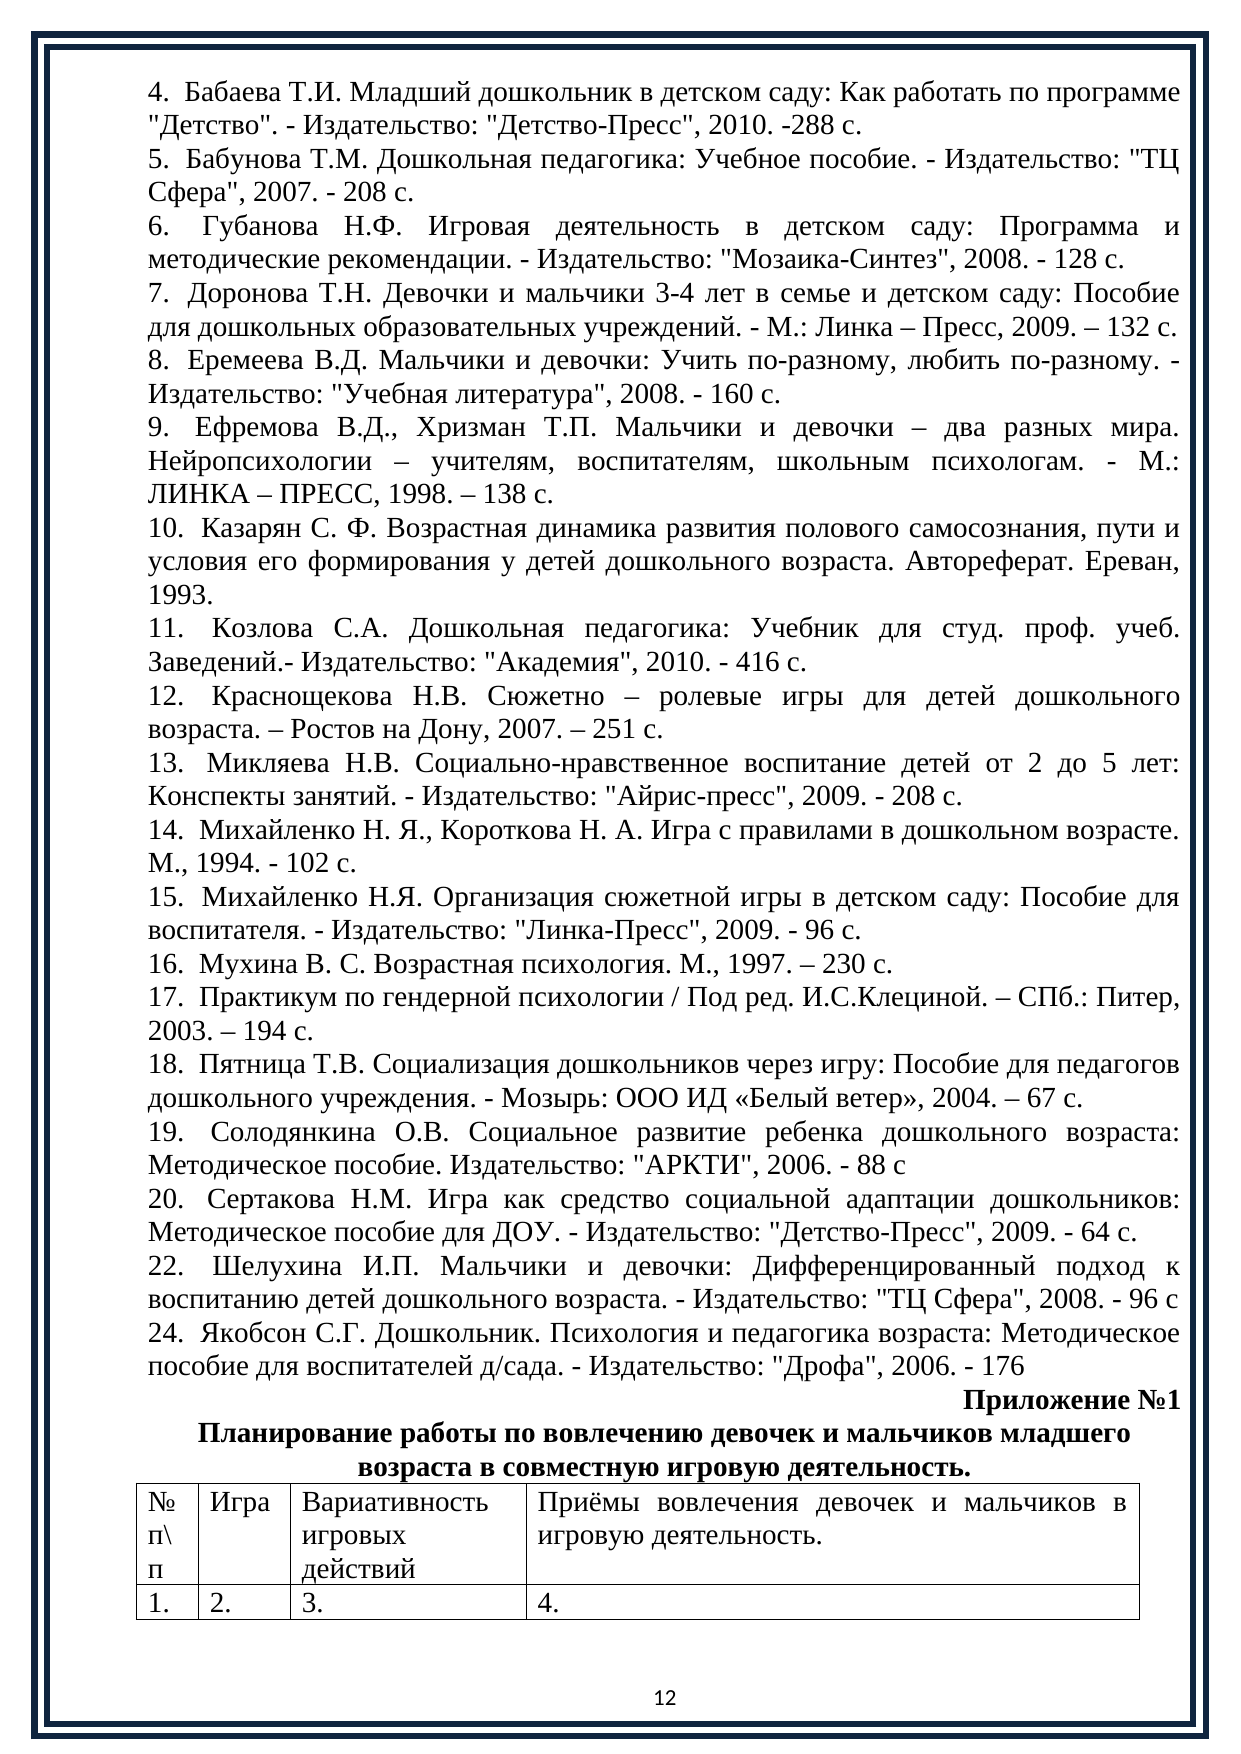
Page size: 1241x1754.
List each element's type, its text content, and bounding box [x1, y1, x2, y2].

text 9. Ефремова В.Д., Хризман Т.П. Мальчики и девочки – два разных мира. Нейропсихологии – учителям, воспитателям, школьным психологам. - М.: ЛИНКА – ПРЕСС, 1998. – 138 с. [148, 409, 1181, 510]
text 12. Краснощекова Н.В. Сюжетно – ролевые игры для детей дошкольного возраста. – Ростов на Дону, 2007. – 251 с. [148, 678, 1181, 745]
text 24. Якобсон С.Г. Дошкольник. Психология и педагогика возраста: Методическое пособие для воспитателей д/сада. - Издательство: "Дрофа", 2006. - 176 [148, 1315, 1181, 1382]
text 20. Сертакова Н.М. Игра как средство социальной адаптации дошкольников: Методическое пособие для ДОУ. - Издательство: "Детство-Пресс", 2009. - 64 с. [148, 1181, 1181, 1248]
text 14. Михайленко Н. Я., Короткова Н. А. Игра с правилами в дошкольном возрасте. М., 1994. - 102 с. [148, 812, 1181, 879]
table_cell 1. [137, 1585, 198, 1619]
text 6. Губанова Н.Ф. Игровая деятельность в детском саду: Программа и методические рекомендации. - Издательство: "Мозаика-Синтез", 2008. - 128 с. [148, 208, 1181, 275]
text 22. Шелухина И.П. Мальчики и девочки: Дифференцированный подход к воспитанию детей дошкольного возраста. - Издательство: "ТЦ Сфера", 2008. - 96 с [148, 1248, 1181, 1315]
text 7. Доронова Т.Н. Девочки и мальчики 3-4 лет в семье и детском саду: Пособие для дошкольных образовательных учреждений. - М.: Линка – Пресс, 2009. – 132 с. [148, 275, 1181, 342]
text 4. Бабаева Т.И. Младший дошкольник в детском саду: Как работать по программе "Детство". - Издательство: "Детство-Пресс", 2010. -288 с. [148, 74, 1181, 141]
table_header Приёмы вовлечения девочек и мальчиков в игровую деятельность. [527, 1484, 1139, 1584]
table_cell 3. [291, 1585, 526, 1619]
text Приложение №1 [148, 1382, 1181, 1416]
table_header Вариативность игровых действий [291, 1484, 526, 1584]
text 15. Михайленко Н.Я. Организация сюжетной игры в детском саду: Пособие для воспитателя. - Издательство: "Линка-Пресс", 2009. - 96 с. [148, 879, 1181, 946]
text 5. Бабунова Т.М. Дошкольная педагогика: Учебное пособие. - Издательство: "ТЦ Сфера", 2007. - 208 с. [148, 141, 1181, 208]
text 17. Практикум по гендерной психологии / Под ред. И.С.Клециной. – СПб.: Питер, 2003. – 194 с. [148, 979, 1181, 1047]
table_header № п\п [137, 1484, 198, 1584]
text 13. Микляева Н.В. Социально-нравственное воспитание детей от 2 до 5 лет: Конспекты занятий. - Издательство: "Айрис-пресс", 2009. - 208 с. [148, 745, 1181, 812]
table_header Игра [199, 1484, 290, 1584]
text 10. Казарян С. Ф. Возрастная динамика развития полового самосознания, пути и условия его формирования у детей дошкольного возраста. Автореферат. Ереван, 1993. [148, 510, 1181, 611]
table_cell 4. [527, 1585, 1139, 1619]
text 11. Козлова С.А. Дошкольная педагогика: Учебник для студ. проф. учеб. Заведений.- Издательство: "Академия", 2010. - 416 с. [148, 611, 1181, 678]
table_cell 2. [199, 1585, 290, 1619]
text 8. Еремеева В.Д. Мальчики и девочки: Учить по-разному, любить по-разному. - Издательство: "Учебная литература", 2008. - 160 с. [148, 342, 1181, 409]
text 18. Пятница Т.В. Социализация дошкольников через игру: Пособие для педагогов дошкольного учреждения. - Мозырь: ООО ИД «Белый ветер», 2004. – 67 с. [148, 1047, 1181, 1114]
text 19. Солодянкина О.В. Социальное развитие ребенка дошкольного возраста: Методическое пособие. Издательство: "АРКТИ", 2006. - 88 с [148, 1114, 1181, 1181]
text Планирование работы по вовлечению девочек и мальчиков младшего возраста в совместную игровую деятельность. [148, 1416, 1181, 1483]
text 16. Мухина В. С. Возрастная психология. М., 1997. – 230 с. [148, 946, 1181, 979]
